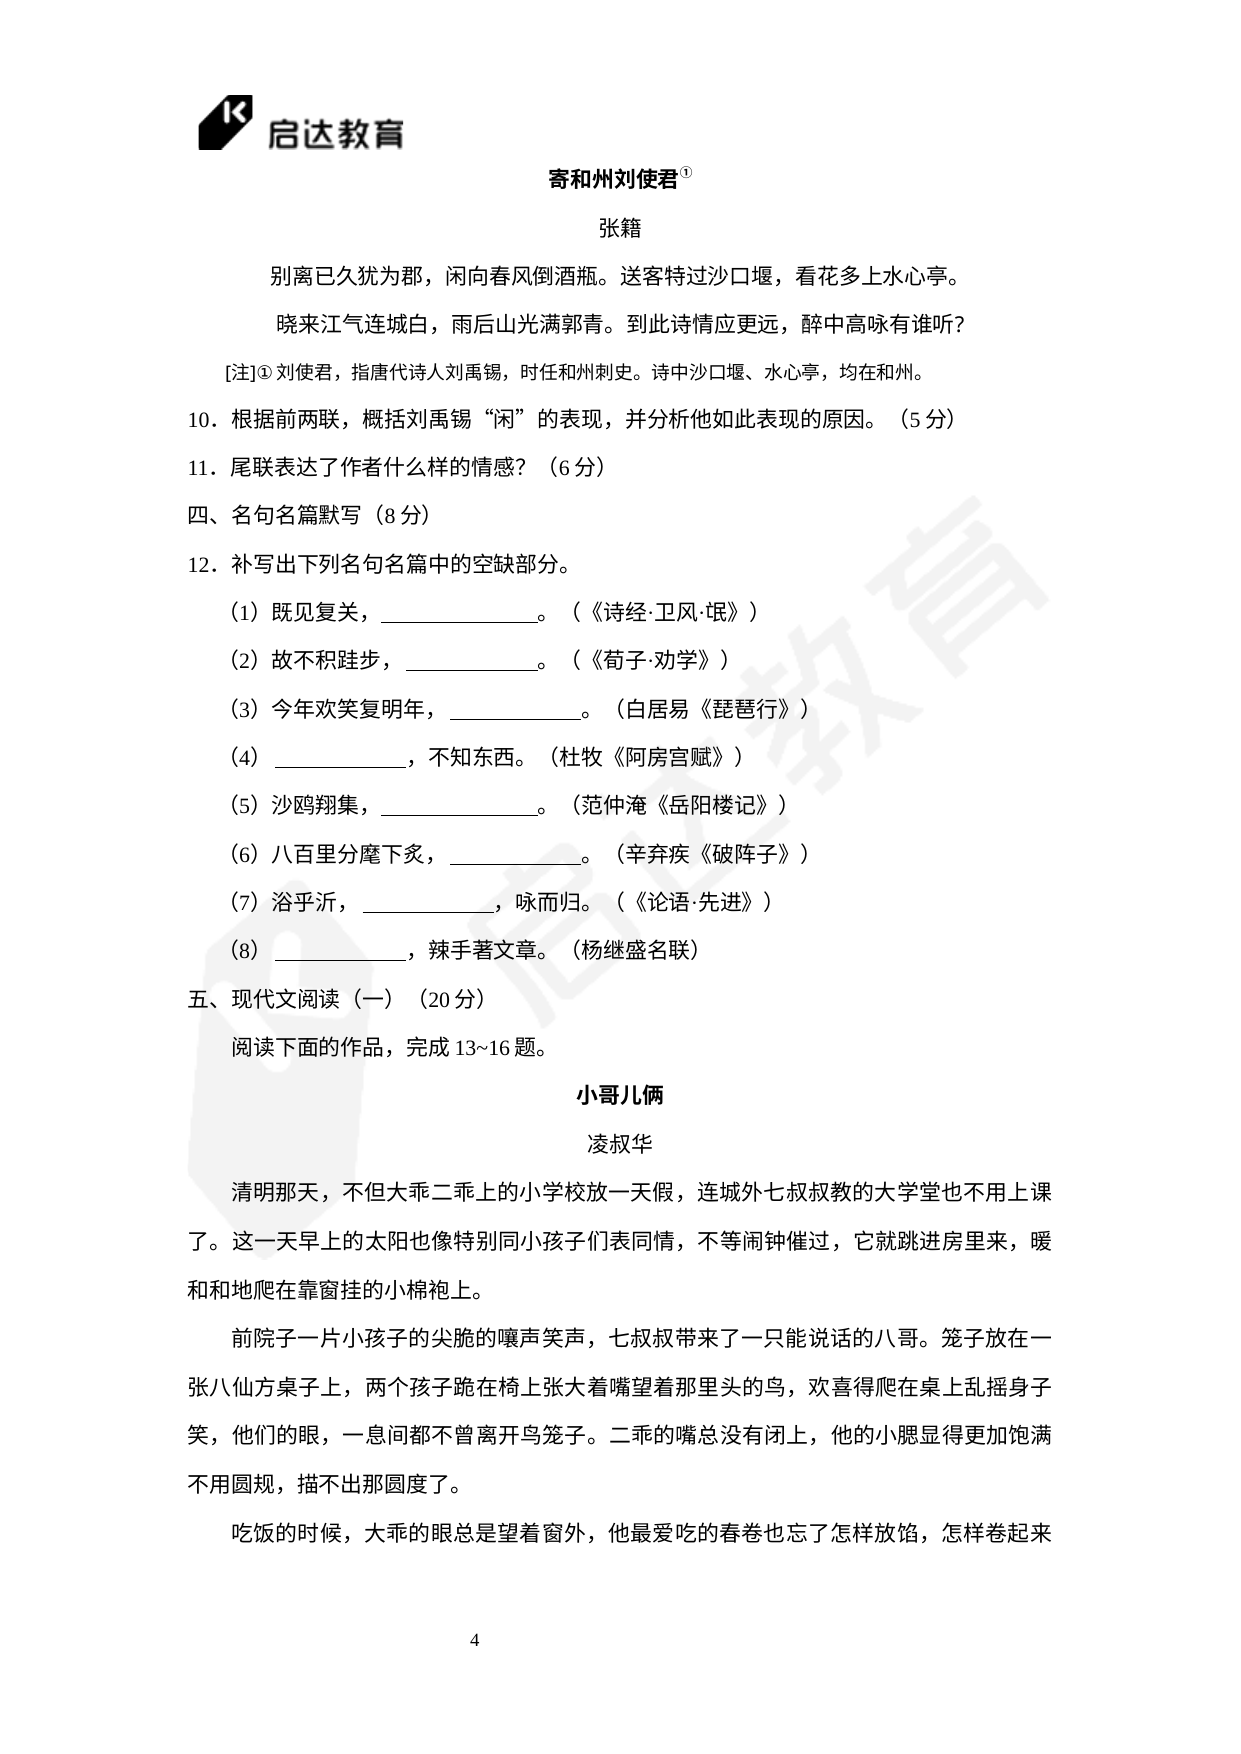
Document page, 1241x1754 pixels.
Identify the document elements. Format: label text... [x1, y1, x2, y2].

text 寄和州刘使君① [187, 162, 1053, 194]
text （4） ，不知东西。（杜牧《阿房宫赋》） [217, 740, 1053, 772]
text 小哥儿俩 [187, 1078, 1053, 1111]
text （8） ，辣手著文章。（杨继盛名联） [217, 933, 1053, 966]
text 10．根据前两联，概括刘禹锡“闲”的表现，并分析他如此表现的原因。（5分） [187, 401, 1053, 434]
text （5）沙鸥翔集， 。（范仲淹《岳阳楼记》） [217, 788, 1053, 821]
text （1）既见复关， 。（《诗经·卫风·氓》） [217, 595, 1053, 627]
text （7）浴乎沂， ，咏而归。（《论语·先进》） [217, 885, 1053, 917]
text 五、现代文阅读（一）（20分） [187, 981, 1053, 1014]
text 11．尾联表达了作者什么样的情感？（6分） [187, 450, 1053, 482]
text 吃饭的时候，大乖的眼总是望着窗外，他最爱吃的春卷也忘了怎样放馅，怎样卷起来吃。二乖因为还小，都是妈妈替他卷好的，不过他到底不耐烦坐在背着鸟笼子的地方，一吃了两包，他就跑开不吃了。 [187, 1515, 1053, 1548]
text 别离已久犹为郡，闲向春风倒酒瓶。送客特过沙口堰，看花多上水心亭。 [187, 259, 1053, 291]
picture [198, 95, 404, 150]
text （3）今年欢笑复明年， 。（白居易《琵琶行》） [217, 691, 1053, 724]
text 阅读下面的作品，完成13~16题。 [187, 1030, 1053, 1062]
text 张籍 [187, 210, 1053, 243]
text （2）故不积跬步， 。（《荀子·劝学》） [217, 643, 1053, 676]
text 12．补写出下列名句名篇中的空缺部分。 [187, 546, 1053, 579]
text 四、名句名篇默写（8分） [187, 498, 1053, 531]
text [注]①刘使君，指唐代诗人刘禹锡，时任和州刺史。诗中沙口堰、水心亭，均在和州。 [187, 355, 1053, 388]
text 清明那天，不但大乖二乖上的小学校放一天假，连城外七叔叔教的大学堂也不用上课了。这一天早上的太阳也像特别同小孩子们表同情，不等闹钟催过，它就跳进房里来，暖和和地爬在靠窗挂的小棉袍上。 [187, 1175, 1053, 1305]
text 前院子一片小孩子的尖脆的嚷声笑声，七叔叔带来了一只能说话的八哥。笼子放在一张八仙方桌子上，两个孩子跪在椅上张大着嘴望着那里头的鸟，欢喜得爬在桌上乱摇身子笑，他们的眼，一息间都不曾离开鸟笼子。二乖的嘴总没有闭上，他的小腮显得更加饱满，不用圆规，描不出那圆度了。 [187, 1321, 1053, 1499]
text 凌叔华 [187, 1126, 1053, 1159]
text 晓来江气连城白，雨后山光满郭青。到此诗情应更远，醉中高咏有谁听? [187, 307, 1053, 339]
text （6）八百里分麾下炙， 。（辛弃疾《破阵子》） [217, 836, 1053, 869]
